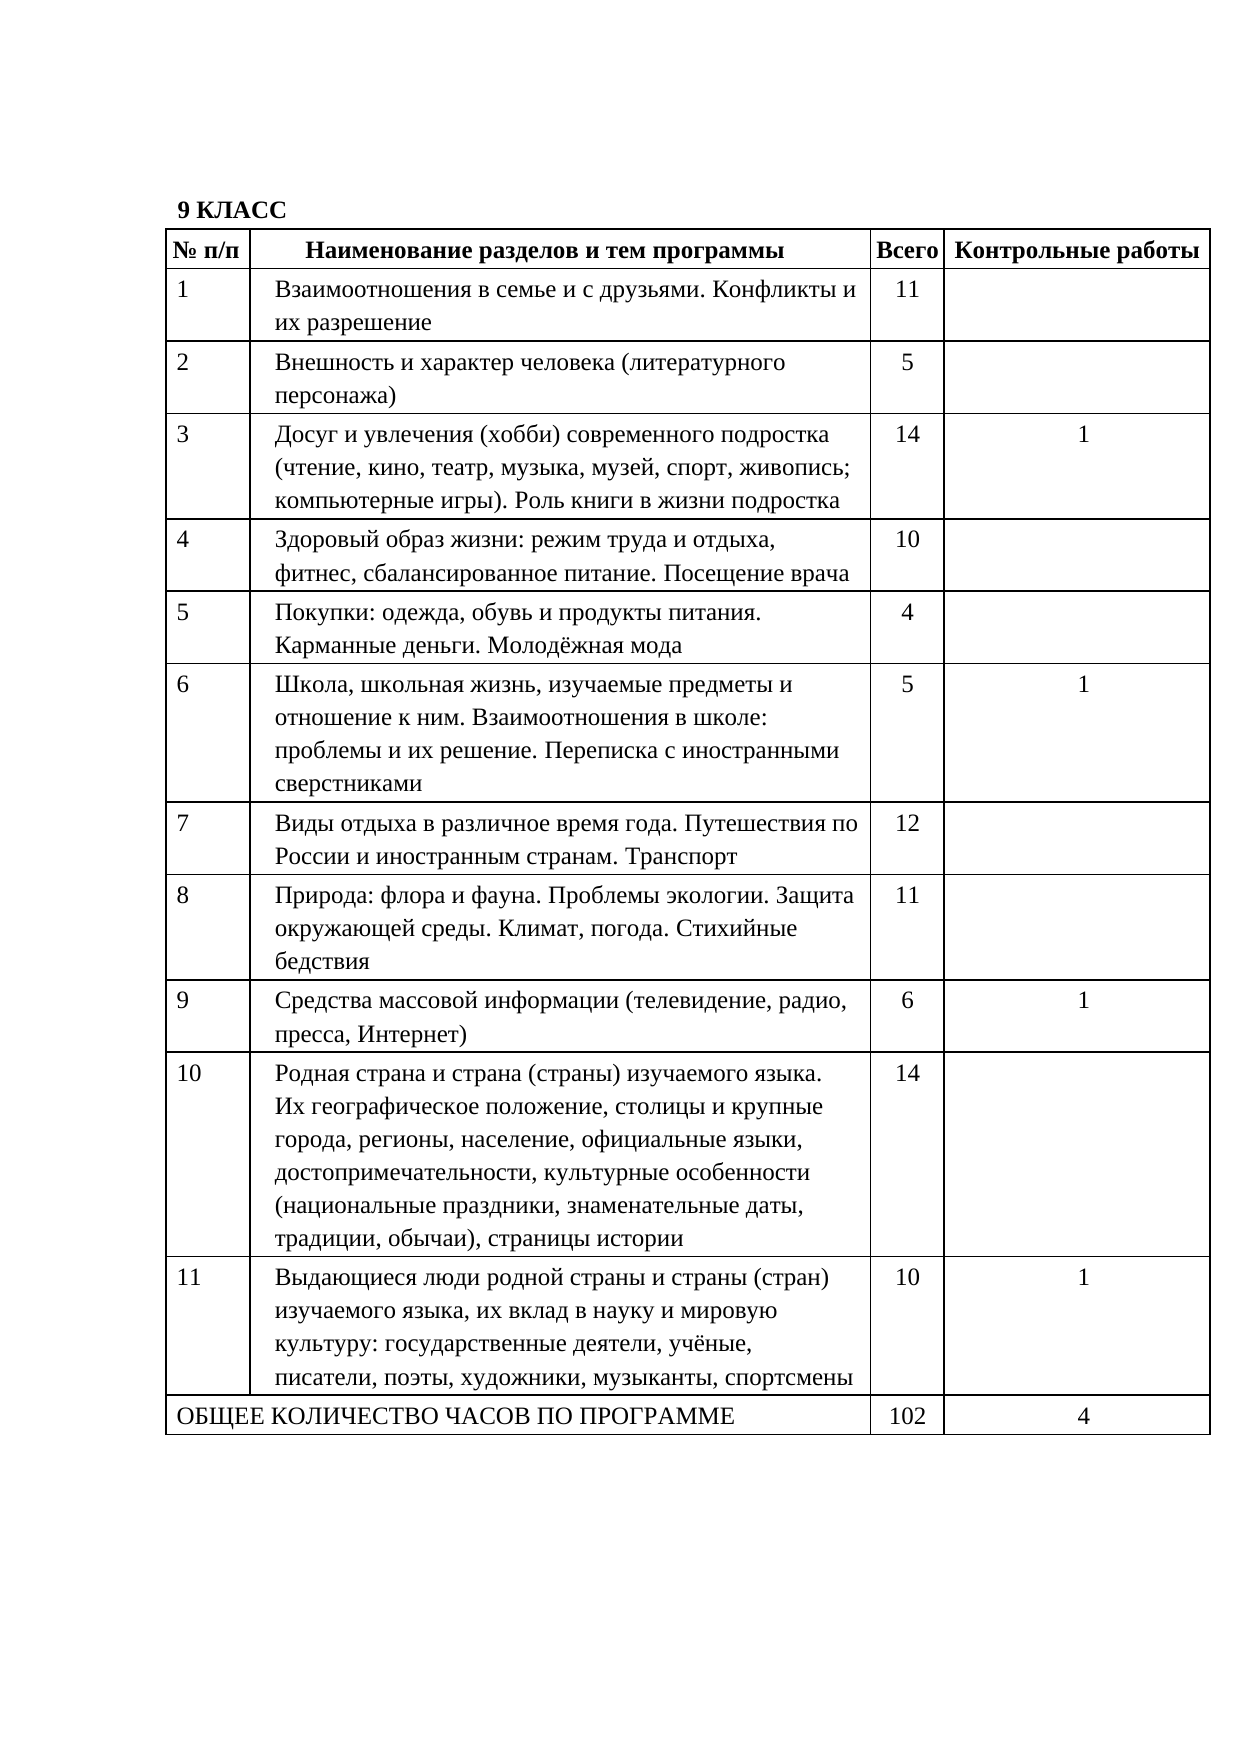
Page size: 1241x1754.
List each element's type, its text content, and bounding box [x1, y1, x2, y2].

table_cell Досуг и увлечения (хобби) современного подростка (чтение, кино, театр, музыка, музей, спорт, живопись; компьютерные игры). Роль книги в жизни подростка [251, 414, 870, 518]
table_cell [945, 1053, 1209, 1256]
table_cell 102 [871, 1396, 943, 1433]
table_cell 4 [167, 520, 249, 590]
table_cell 1 [167, 269, 249, 340]
table_header Всего [871, 230, 943, 268]
table_cell [945, 342, 1209, 412]
table_cell Природа: флора и фауна. Проблемы экологии. Защита окружающей среды. Климат, погода. Стихийные бедствия [251, 875, 870, 979]
table_cell Здоровый образ жизни: режим труда и отдыха, фитнес, сбалансированное питание. Посещение врача [251, 520, 870, 590]
table_cell 11 [871, 875, 943, 979]
table_cell Школа, школьная жизнь, изучаемые предметы и отношение к ним. Взаимоотношения в школе: проблемы и их решение. Переписка с иностранными сверстниками [251, 664, 870, 801]
table_cell Средства массовой информации (телевидение, радио, пресса, Интернет) [251, 981, 870, 1051]
table_cell 5 [871, 664, 943, 801]
table_cell [945, 269, 1209, 340]
table_cell 2 [167, 342, 249, 412]
table_cell 7 [167, 803, 249, 873]
table_cell Родная страна и страна (страны) изучаемого языка. Их географическое положение, столицы и крупные города, регионы, население, официальные языки, достопримечательности, культурные особенности (национальные праздники, знаменательные даты, традиции, обычаи), страницы истории [251, 1053, 870, 1256]
table_cell 1 [945, 664, 1209, 801]
table_cell 10 [871, 1257, 943, 1394]
table_cell 4 [945, 1396, 1209, 1433]
table_header № п/п [167, 230, 249, 268]
table_cell 10 [871, 520, 943, 590]
table_cell 5 [871, 342, 943, 412]
table_header Контрольные работы [945, 230, 1209, 268]
table_cell Виды отдыха в различное время года. Путешествия по России и иностранным странам. Транспорт [251, 803, 870, 873]
table_cell 3 [167, 414, 249, 518]
table_cell Покупки: одежда, обувь и продукты питания. Карманные деньги. Молодёжная мода [251, 592, 870, 663]
table_cell 1 [945, 981, 1209, 1051]
table_cell 6 [167, 664, 249, 801]
table_header Наименование разделов и тем программы [251, 230, 870, 268]
table_cell Взаимоотношения в семье и с друзьями. Конфликты и их разрешение [251, 269, 870, 340]
table_cell 10 [167, 1053, 249, 1256]
table_cell 6 [871, 981, 943, 1051]
table_cell 9 [167, 981, 249, 1051]
table_cell 12 [871, 803, 943, 873]
table_cell [945, 803, 1209, 873]
table_cell 14 [871, 414, 943, 518]
table_cell [945, 592, 1209, 663]
text 9 КЛАСС [177, 195, 1152, 224]
table_cell 5 [167, 592, 249, 663]
table_cell 14 [871, 1053, 943, 1256]
table_cell Внешность и характер человека (литературного персонажа) [251, 342, 870, 412]
table_cell [945, 520, 1209, 590]
table_cell ОБЩЕЕ КОЛИЧЕСТВО ЧАСОВ ПО ПРОГРАММЕ [167, 1396, 870, 1433]
table_cell 4 [871, 592, 943, 663]
table_cell 1 [945, 414, 1209, 518]
table_cell 8 [167, 875, 249, 979]
table_cell 1 [945, 1257, 1209, 1394]
table_cell 11 [167, 1257, 249, 1394]
table_cell [945, 875, 1209, 979]
table_cell 11 [871, 269, 943, 340]
table_cell Выдающиеся люди родной страны и страны (стран) изучаемого языка, их вклад в науку и мировую культуру: государственные деятели, учёные, писатели, поэты, художники, музыканты, спортсмены [251, 1257, 870, 1394]
